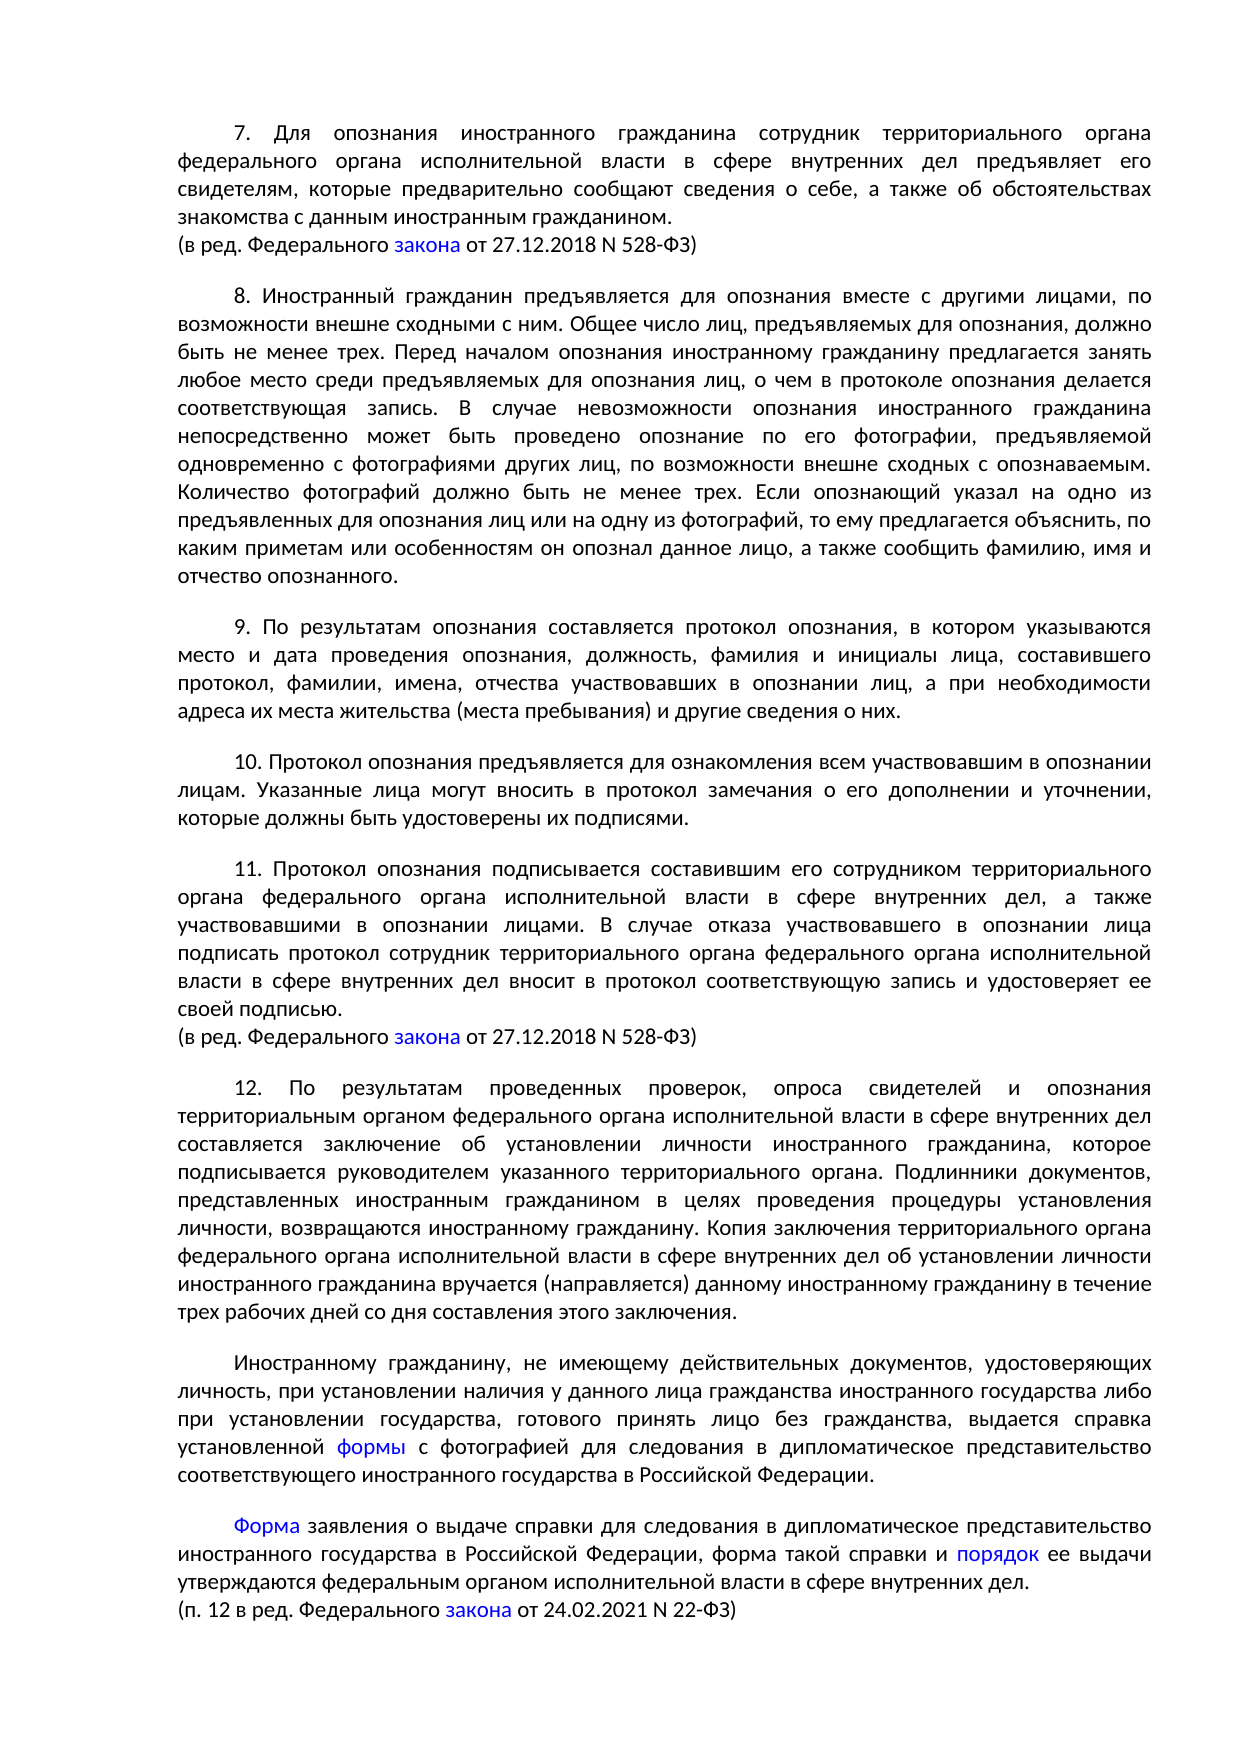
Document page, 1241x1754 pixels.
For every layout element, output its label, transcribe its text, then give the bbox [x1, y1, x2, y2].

text 8. Иностранный гражданин предъявляется для опознания вместе с другими лицами, по возможности внешне сходными с ним. Общее число лиц, предъявляемых для опознания, должно быть не менее трех. Перед началом опознания иностранному гражданину предлагается занять любое место среди предъявляемых для опознания лиц, о чем в протоколе опознания делается соответствующая запись. В случае невозможности опознания иностранного гражданина непосредственно может быть проведено опознание по его фотографии, предъявляемой одновременно с фотографиями других лиц, по возможности внешне сходных с опознаваемым. Количество фотографий должно быть не менее трех. Если опознающий указал на одно из предъявленных для опознания лиц или на одну из фотографий, то ему предлагается объяснить, по каким приметам или особенностям он опознал данное лицо, а также сообщить фамилию, имя и отчество опознанного. [177, 281, 1152, 589]
text Форма заявления о выдаче справки для следования в дипломатическое представительство иностранного государства в Российской Федерации, форма такой справки и порядок ее выдачи утверждаются федеральным органом исполнительной власти в сфере внутренних дел. [177, 1511, 1152, 1596]
text (в ред. Федерального закона от 27.12.2018 N 528-ФЗ) [177, 230, 1152, 258]
text 9. По результатам опознания составляется протокол опознания, в котором указываются место и дата проведения опознания, должность, фамилия и инициалы лица, составившего протокол, фамилии, имена, отчества участвовавших в опознании лиц, а при необходимости адреса их места жительства (места пребывания) и другие сведения о них. [177, 612, 1152, 724]
text 7. Для опознания иностранного гражданина сотрудник территориального органа федерального органа исполнительной власти в сфере внутренних дел предъявляет его свидетелям, которые предварительно сообщают сведения о себе, а также об обстоятельствах знакомства с данным иностранным гражданином. [177, 118, 1152, 230]
text (п. 12 в ред. Федерального закона от 24.02.2021 N 22-ФЗ) [177, 1596, 1152, 1623]
text 12. По результатам проведенных проверок, опроса свидетелей и опознания территориальным органом федерального органа исполнительной власти в сфере внутренних дел составляется заключение об установлении личности иностранного гражданина, которое подписывается руководителем указанного территориального органа. Подлинники документов, представленных иностранным гражданином в целях проведения процедуры установления личности, возвращаются иностранному гражданину. Копия заключения территориального органа федерального органа исполнительной власти в сфере внутренних дел об установлении личности иностранного гражданина вручается (направляется) данному иностранному гражданину в течение трех рабочих дней со дня составления этого заключения. [177, 1073, 1152, 1326]
text Иностранному гражданину, не имеющему действительных документов, удостоверяющих личность, при установлении наличия у данного лица гражданства иностранного государства либо при установлении государства, готового принять лицо без гражданства, выдается справка установленной формы с фотографией для следования в дипломатическое представительство соответствующего иностранного государства в Российской Федерации. [177, 1348, 1152, 1488]
text (в ред. Федерального закона от 27.12.2018 N 528-ФЗ) [177, 1022, 1152, 1050]
text 10. Протокол опознания предъявляется для ознакомления всем участвовавшим в опознании лицам. Указанные лица могут вносить в протокол замечания о его дополнении и уточнении, которые должны быть удостоверены их подписями. [177, 747, 1152, 831]
text 11. Протокол опознания подписывается составившим его сотрудником территориального органа федерального органа исполнительной власти в сфере внутренних дел, а также участвовавшими в опознании лицами. В случае отказа участвовавшего в опознании лица подписать протокол сотрудник территориального органа федерального органа исполнительной власти в сфере внутренних дел вносит в протокол соответствующую запись и удостоверяет ее своей подписью. [177, 854, 1152, 1022]
